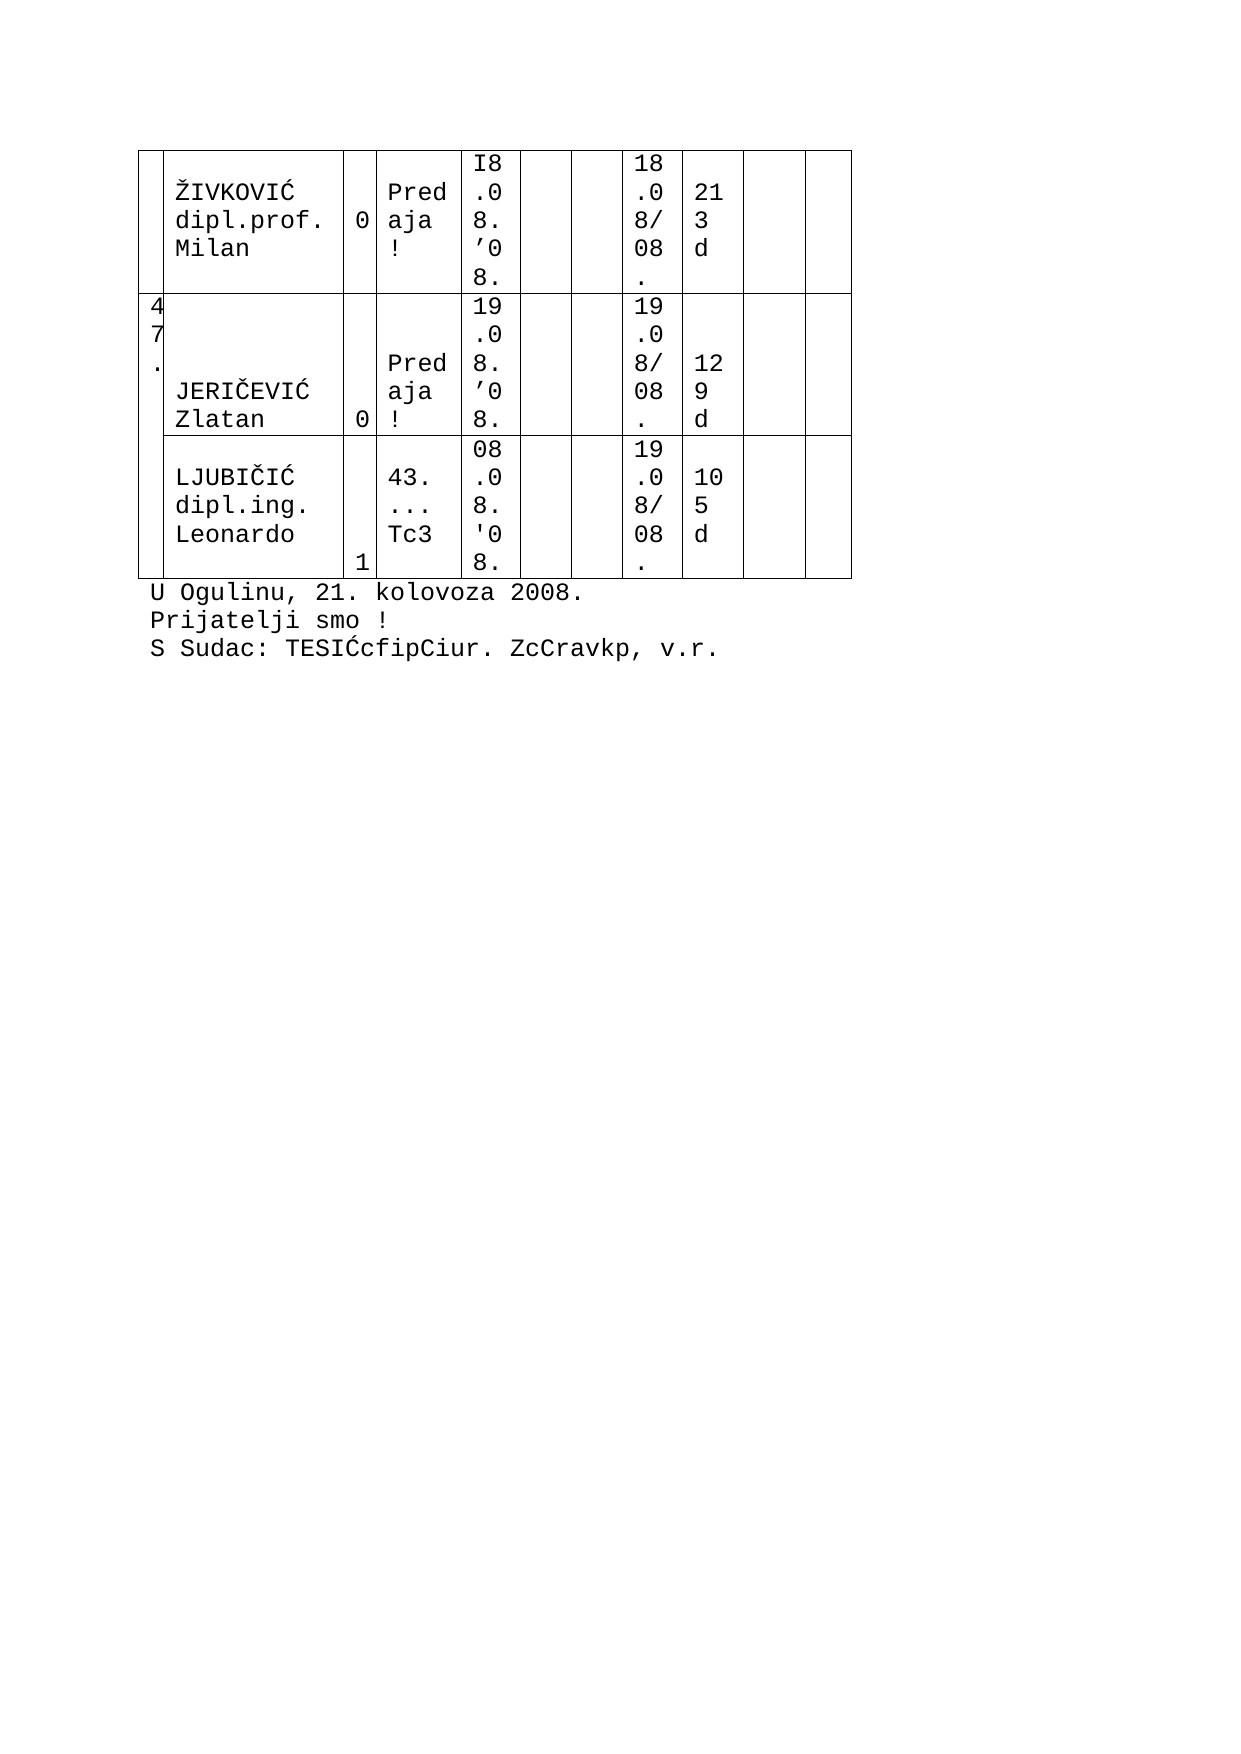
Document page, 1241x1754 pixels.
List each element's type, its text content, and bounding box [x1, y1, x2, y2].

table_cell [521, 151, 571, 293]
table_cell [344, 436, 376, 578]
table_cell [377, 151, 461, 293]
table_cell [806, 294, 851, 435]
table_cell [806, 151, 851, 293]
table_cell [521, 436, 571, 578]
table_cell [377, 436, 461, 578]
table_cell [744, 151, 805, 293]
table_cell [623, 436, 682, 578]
text S Sudac: TESIĆcfipCiur. ZcCravkp, v.r. [150, 636, 1090, 664]
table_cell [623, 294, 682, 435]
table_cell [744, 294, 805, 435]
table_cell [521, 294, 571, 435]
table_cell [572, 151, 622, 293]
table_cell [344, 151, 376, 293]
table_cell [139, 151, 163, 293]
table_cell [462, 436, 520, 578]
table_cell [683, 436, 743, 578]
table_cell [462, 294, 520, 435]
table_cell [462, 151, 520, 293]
text Prijatelji smo ! [150, 607, 1090, 636]
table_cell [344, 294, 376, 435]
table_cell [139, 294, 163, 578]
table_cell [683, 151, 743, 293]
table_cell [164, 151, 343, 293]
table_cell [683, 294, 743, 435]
text U Ogulinu, 21. kolovoza 2008. [150, 579, 1090, 607]
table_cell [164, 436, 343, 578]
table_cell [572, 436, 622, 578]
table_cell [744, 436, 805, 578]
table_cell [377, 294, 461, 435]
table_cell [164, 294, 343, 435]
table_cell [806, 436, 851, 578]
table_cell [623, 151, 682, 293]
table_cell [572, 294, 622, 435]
